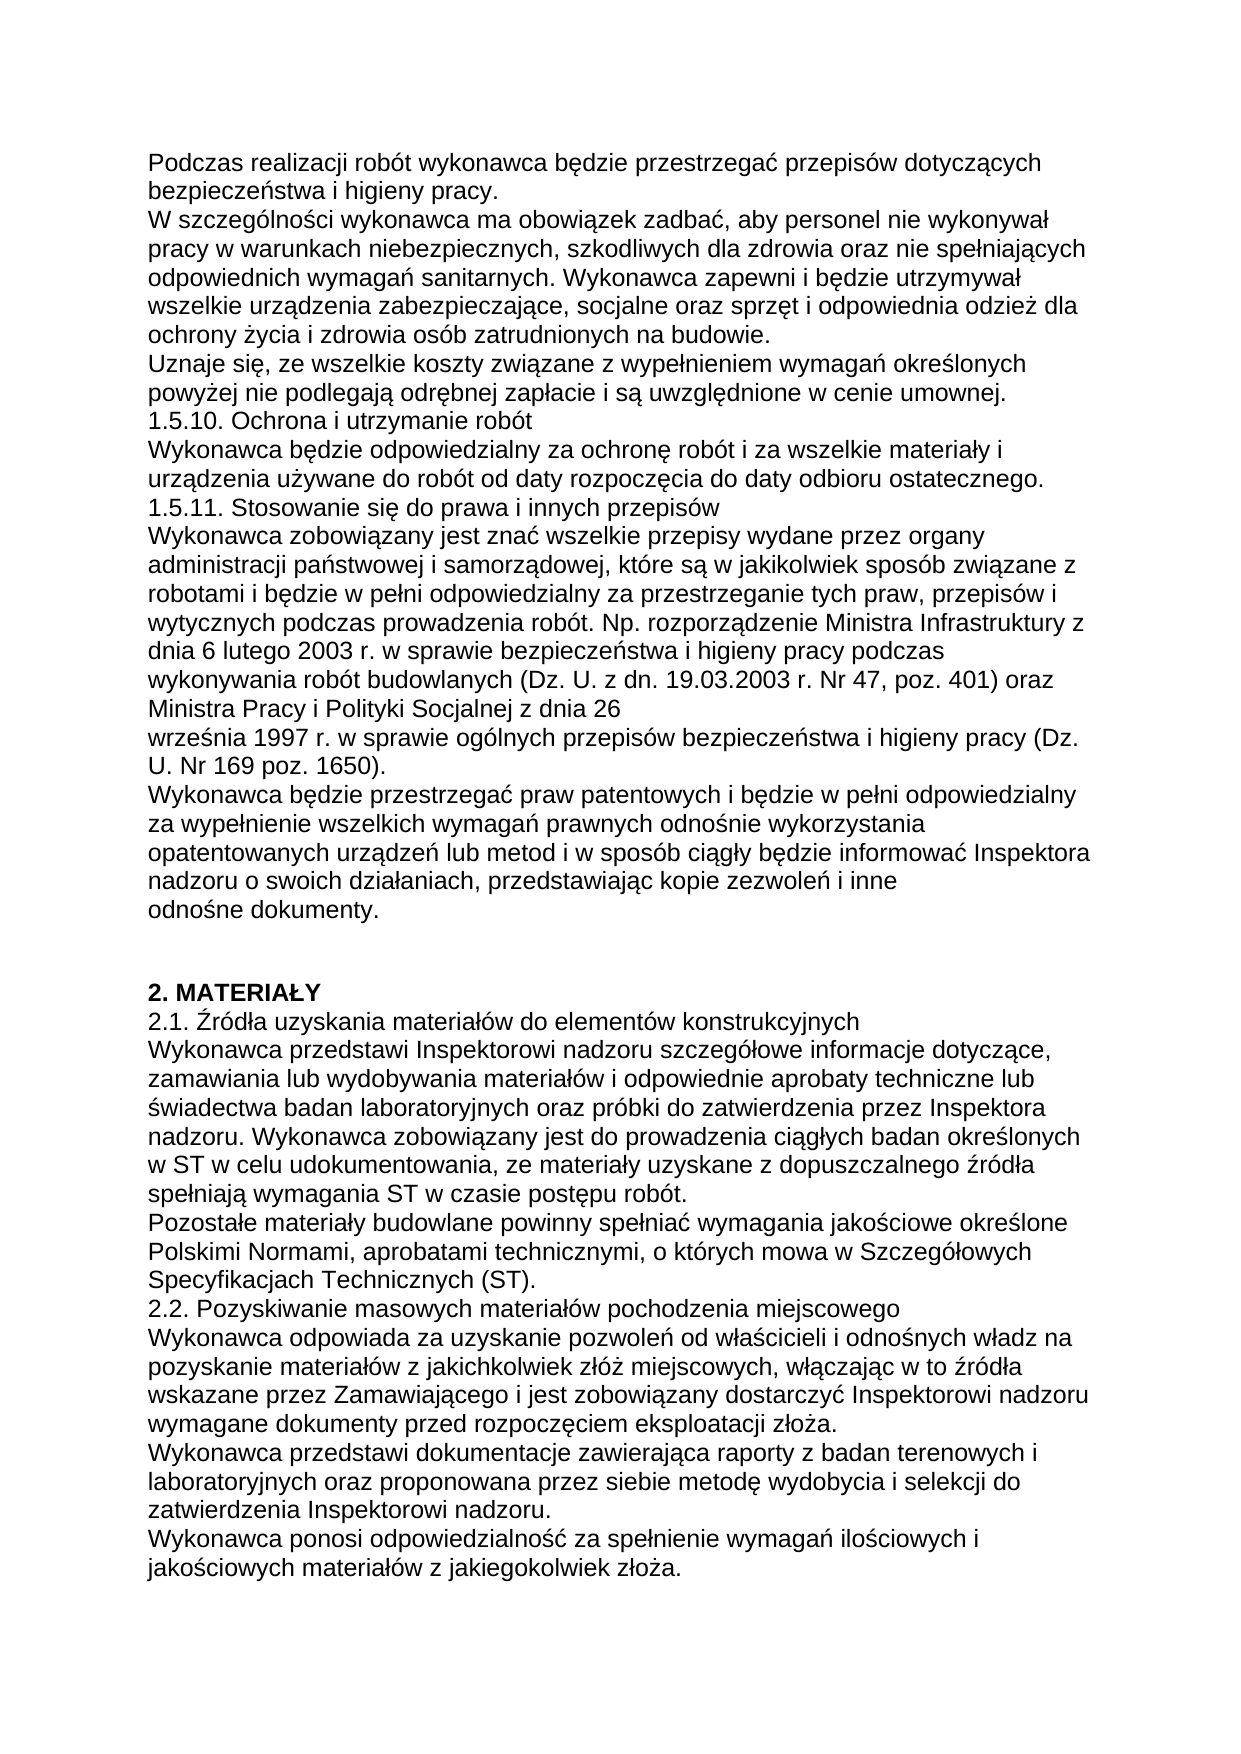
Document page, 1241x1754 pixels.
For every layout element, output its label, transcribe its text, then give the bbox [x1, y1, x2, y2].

text W szczególności wykonawca ma obowiązek zadbać, aby personel nie wykonywał pracy w warunkach niebezpiecznych, szkodliwych dla zdrowia oraz nie spełniających odpowiednich wymagań sanitarnych. Wykonawca zapewni i będzie utrzymywał wszelkie urządzenia zabezpieczające, socjalne oraz sprzęt i odpowiednia odzież dla ochrony życia i zdrowia osób zatrudnionych na budowie. [148, 205, 1093, 349]
text 1.5.10. Ochrona i utrzymanie robót [148, 406, 1093, 435]
text Uznaje się, ze wszelkie koszty związane z wypełnieniem wymagań określonych powyżej nie podlegają odrębnej zapłacie i są uwzględnione w cenie umownej. [148, 349, 1093, 406]
text września 1997 r. w sprawie ogólnych przepisów bezpieczeństwa i higieny pracy (Dz. U. Nr 169 poz. 1650). [148, 723, 1093, 780]
text Wykonawca przedstawi Inspektorowi nadzoru szczegółowe informacje dotyczące, zamawiania lub wydobywania materiałów i odpowiednie aprobaty techniczne lub świadectwa badan laboratoryjnych oraz próbki do zatwierdzenia przez Inspektora nadzoru. Wykonawca zobowiązany jest do prowadzenia ciągłych badan określonych w ST w celu udokumentowania, ze materiały uzyskane z dopuszczalnego źródła spełniają wymagania ST w czasie postępu robót. [148, 1035, 1093, 1208]
text Wykonawca będzie odpowiedzialny za ochronę robót i za wszelkie materiały i urządzenia używane do robót od daty rozpoczęcia do daty odbioru ostatecznego. [148, 435, 1093, 493]
text Wykonawca odpowiada za uzyskanie pozwoleń od właścicieli i odnośnych władz na pozyskanie materiałów z jakichkolwiek złóż miejscowych, włączając w to źródła wskazane przez Zamawiającego i jest zobowiązany dostarczyć Inspektorowi nadzoru wymagane dokumenty przed rozpoczęciem eksploatacji złoża. [148, 1323, 1093, 1438]
text Wykonawca przedstawi dokumentacje zawierająca raporty z badan terenowych i laboratoryjnych oraz proponowana przez siebie metodę wydobycia i selekcji do zatwierdzenia Inspektorowi nadzoru. [148, 1438, 1093, 1524]
text Podczas realizacji robót wykonawca będzie przestrzegać przepisów dotyczących bezpieczeństwa i higieny pracy. [148, 148, 1093, 205]
text 2.2. Pozyskiwanie masowych materiałów pochodzenia miejscowego [148, 1294, 1093, 1323]
text 2.1. Źródła uzyskania materiałów do elementów konstrukcyjnych [148, 1006, 1093, 1035]
text 1.5.11. Stosowanie się do prawa i innych przepisów [148, 493, 1093, 521]
text Pozostałe materiały budowlane powinny spełniać wymagania jakościowe określone Polskimi Normami, aprobatami technicznymi, o których mowa w Szczegółowych Specyfikacjach Technicznych (ST). [148, 1208, 1093, 1294]
text Wykonawca zobowiązany jest znać wszelkie przepisy wydane przez organy administracji państwowej i samorządowej, które są w jakikolwiek sposób związane z robotami i będzie w pełni odpowiedzialny za przestrzeganie tych praw, przepisów i wytycznych podczas prowadzenia robót. Np. rozporządzenie Ministra Infrastruktury z dnia 6 lutego 2003 r. w sprawie bezpieczeństwa i higieny pracy podczas wykonywania robót budowlanych (Dz. U. z dn. 19.03.2003 r. Nr 47, poz. 401) oraz Ministra Pracy i Polityki Socjalnej z dnia 26 [148, 521, 1093, 723]
text Wykonawca ponosi odpowiedzialność za spełnienie wymagań ilościowych i jakościowych materiałów z jakiegokolwiek złoża. [148, 1524, 1093, 1581]
text Wykonawca będzie przestrzegać praw patentowych i będzie w pełni odpowiedzialny za wypełnienie wszelkich wymagań prawnych odnośnie wykorzystania opatentowanych urządzeń lub metod i w sposób ciągły będzie informować Inspektora nadzoru o swoich działaniach, przedstawiając kopie zezwoleń i inne [148, 780, 1093, 895]
text 2. MATERIAŁY [148, 978, 1093, 1006]
text odnośne dokumenty. [148, 895, 1093, 924]
